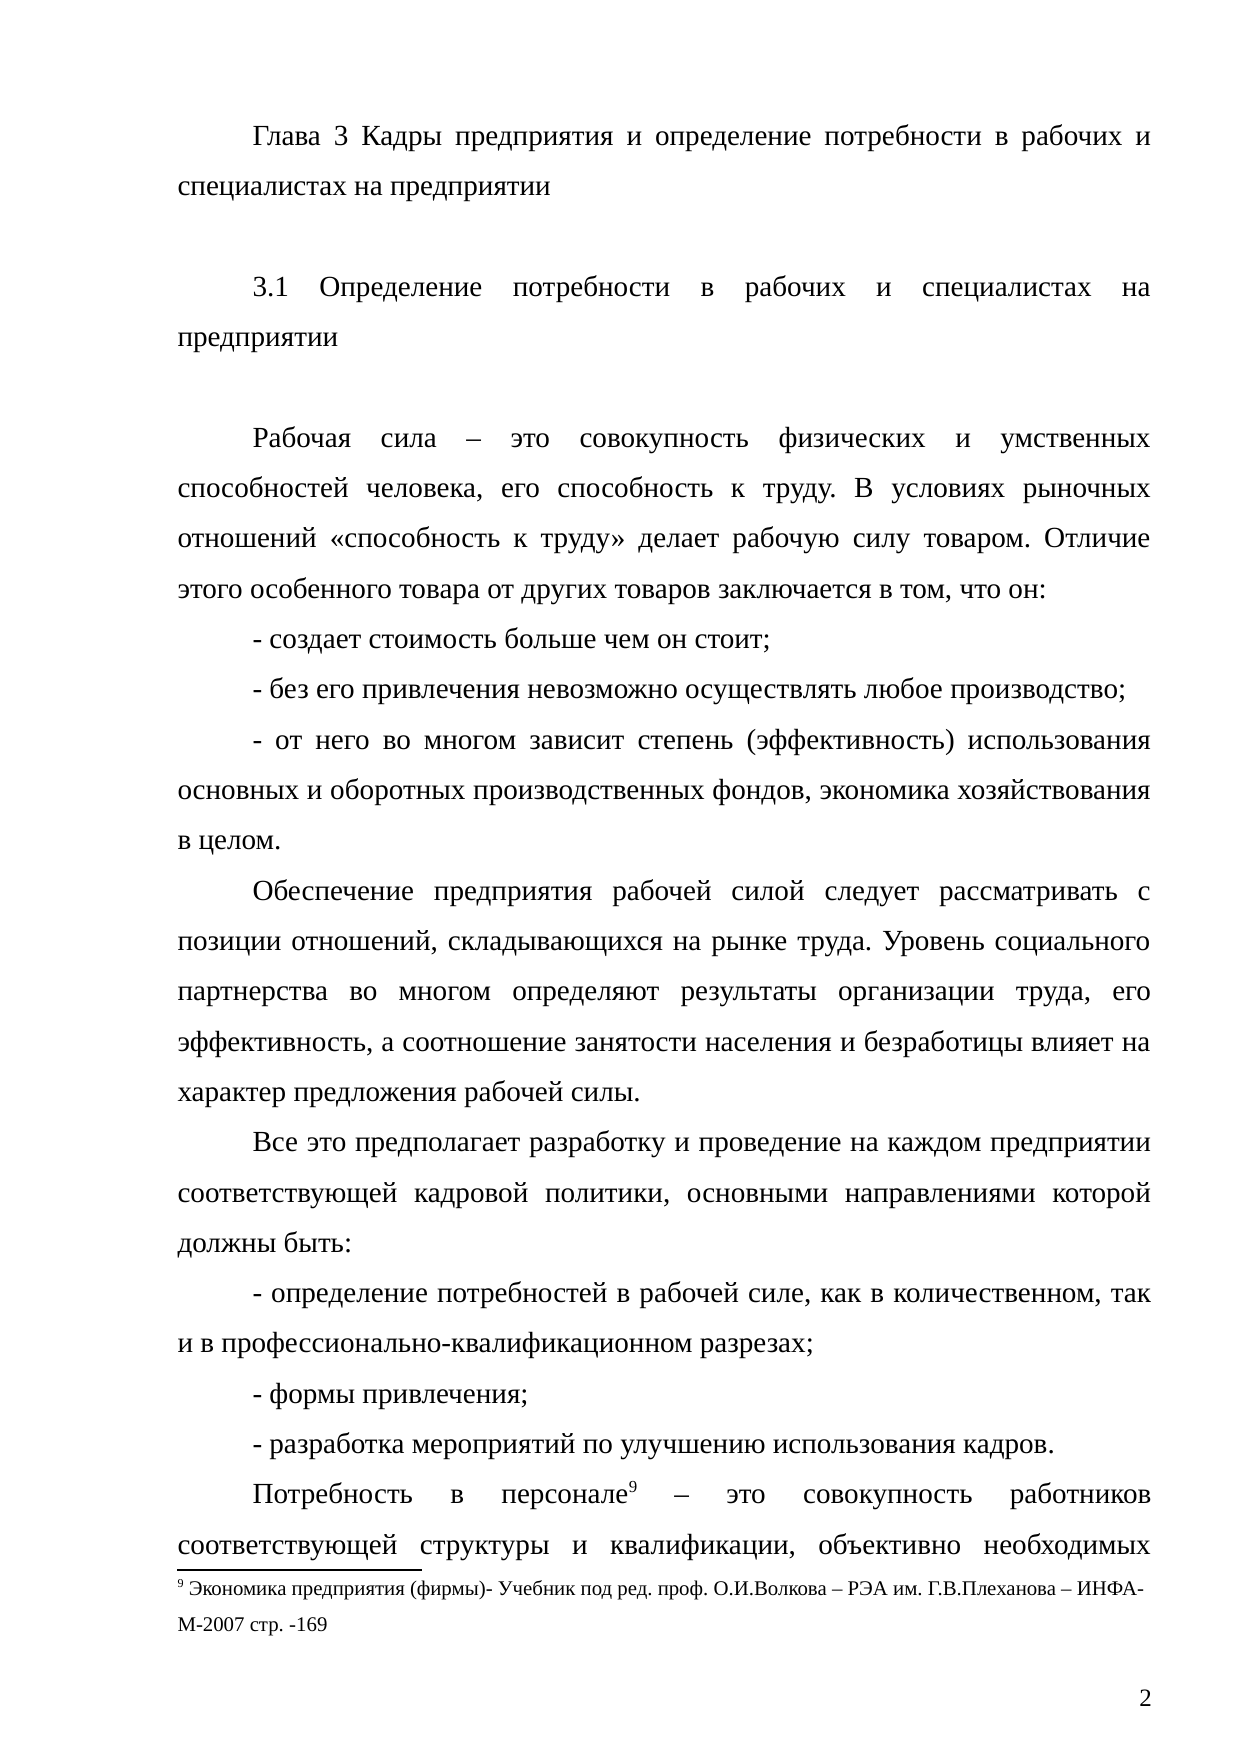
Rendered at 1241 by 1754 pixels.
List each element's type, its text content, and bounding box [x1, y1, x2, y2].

text - разработка мероприятий по улучшению использования кадров. [177, 1426, 1152, 1460]
text Рабочая сила – это совокупность физических и умственных способностей человека, его способность к труду. В условиях рыночных отношений «способность к труду» делает рабочую силу товаром. Отличие этого особенного товара от других товаров заключается в том, что он: [177, 420, 1152, 604]
text - от него во многом зависит степень (эффективность) использования основных и оборотных производственных фондов, экономика хозяйствования в целом. [177, 722, 1152, 856]
text Все это предполагает разработку и проведение на каждом предприятии соответствующей кадровой политики, основными направлениями которой должны быть: [177, 1124, 1152, 1258]
text 3.1 Определение потребности в рабочих и специалистах на предприятии [177, 269, 1152, 353]
text Глава 3 Кадры предприятия и определение потребности в рабочих и специалистах на предприятии [177, 118, 1152, 202]
text - формы привлечения; [177, 1376, 1152, 1409]
text - определение потребностей в рабочей силе, как в количественном, так и в профессионально-квалификационном разрезах; [177, 1275, 1152, 1359]
text Обеспечение предприятия рабочей силой следует рассматривать с позиции отношений, складывающихся на рынке труда. Уровень социального партнерства во многом определяют результаты организации труда, его эффективность, а соотношение занятости населения и безработицы влияет на характер предложения рабочей силы. [177, 873, 1152, 1108]
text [177, 1477, 1152, 1560]
text - без его привлечения невозможно осуществлять любое производство; [177, 672, 1152, 705]
text - создает стоимость больше чем он стоит; [177, 621, 1152, 655]
